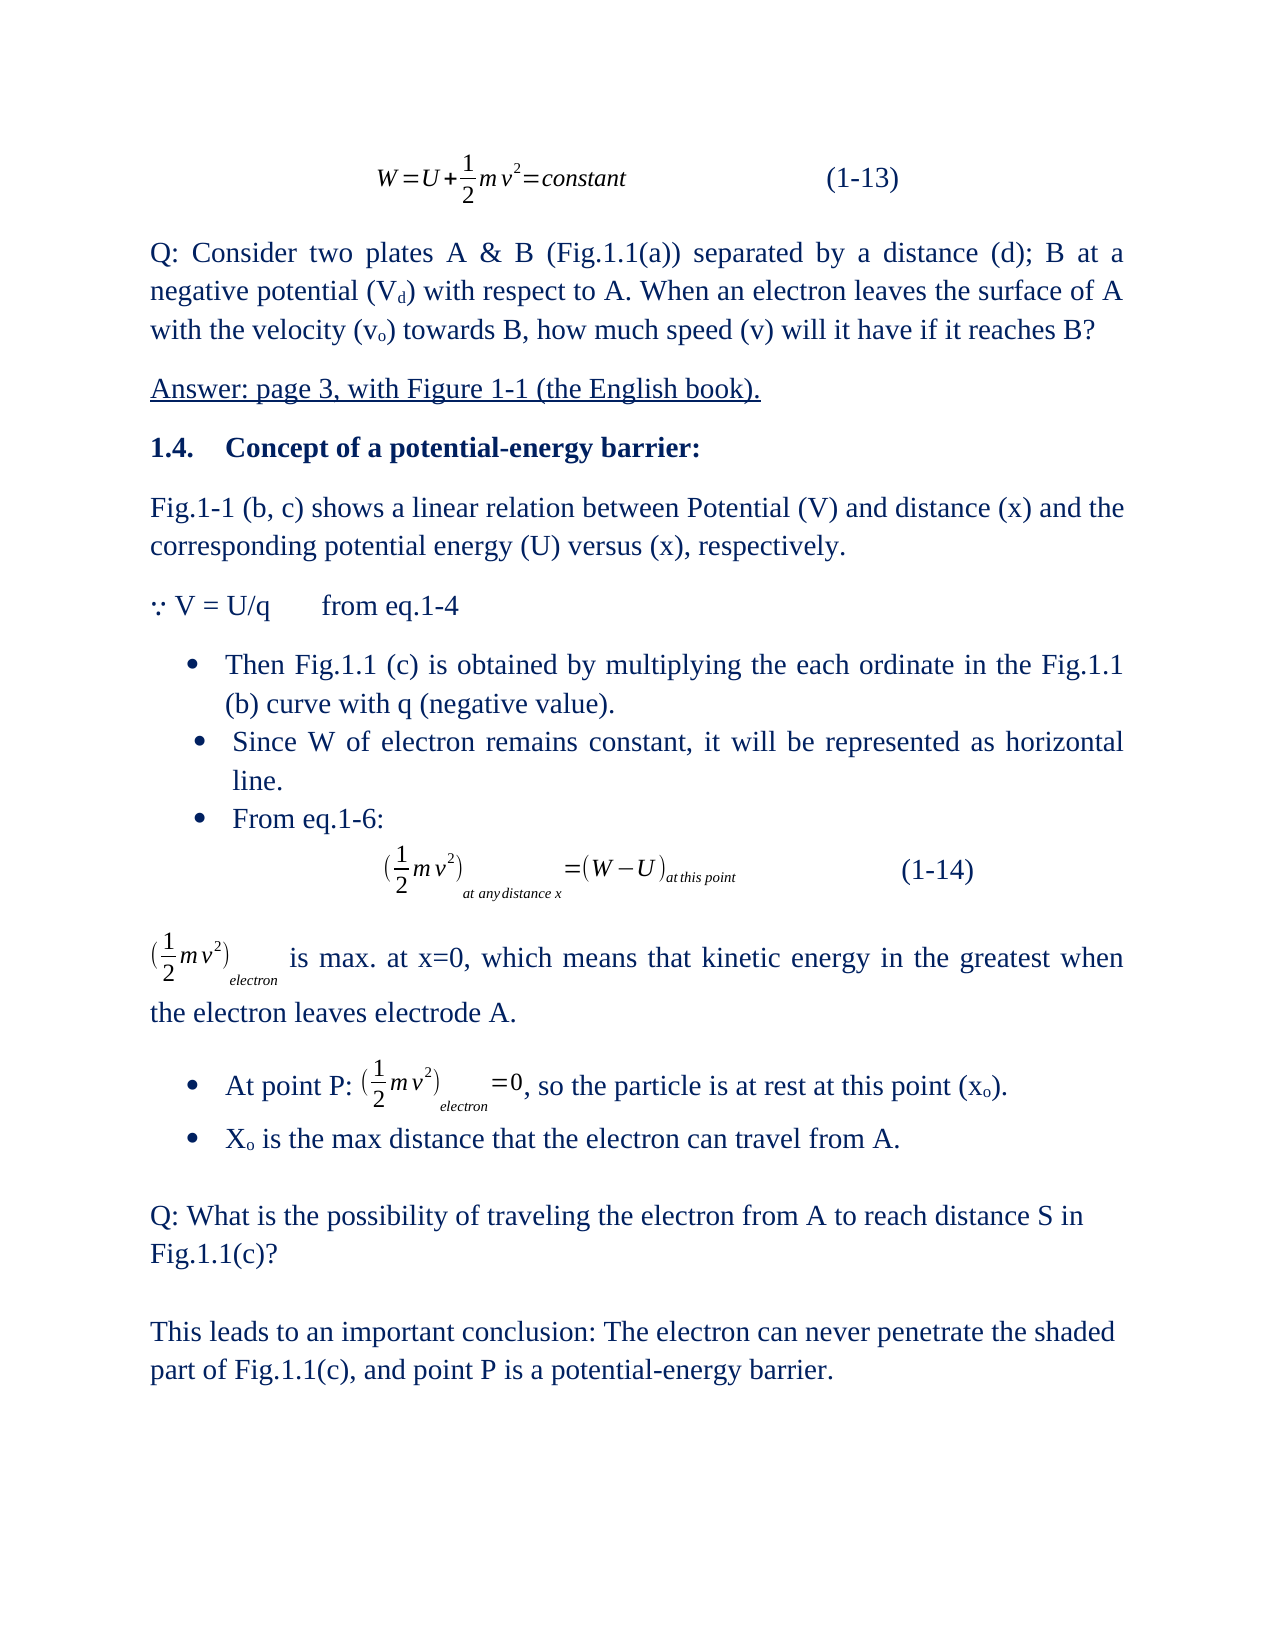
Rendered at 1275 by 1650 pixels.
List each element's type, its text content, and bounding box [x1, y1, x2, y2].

text is max. at x=0, which means that kinetic energy in the greatest when the electron leaves electrode A. [150, 928, 1125, 1028]
list At point P: , so the particle is at rest at this point (xo). [187, 1054, 1125, 1116]
list Since W of electron remains constant, it will be represented as horizontal line. [194, 724, 1125, 797]
text ⸪ V = U/q from eq.1-4 [150, 588, 1125, 621]
list (1-14) [232, 840, 1125, 902]
text Q: Consider two plates A & B (Fig.1.1(a)) separated by a distance (d); B at a negative potential (Vd) with respect to A. When an electron leaves the surface of A with the velocity (vo) towards B, how much speed (v) will it have if it reaches B? [150, 235, 1125, 345]
text Fig.1-1 (b, c) shows a linear relation between Potential (V) and distance (x) and the corresponding potential energy (U) versus (x), respectively. [150, 490, 1125, 562]
list This leads to an important conclusion: The electron can never penetrate the shaded part of Fig.1.1(c), and point P is a potential-energy barrier. [150, 1314, 1125, 1386]
list Concept of a potential-energy barrier: [150, 431, 1125, 464]
list Then Fig.1.1 (c) is obtained by multiplying the each ordinate in the Fig.1.1 (b) curve with q (negative value). [187, 647, 1125, 719]
list Xo is the max distance that the electron can travel from A. [187, 1121, 1125, 1154]
text Answer: page 3, with Figure 1-1 (the English book). [150, 371, 1125, 405]
list Q: What is the possibility of traveling the electron from A to reach distance S in Fig.1.1(c)? [150, 1198, 1125, 1270]
list From eq.1-6: [194, 802, 1125, 835]
text (1-13) [150, 150, 1125, 209]
